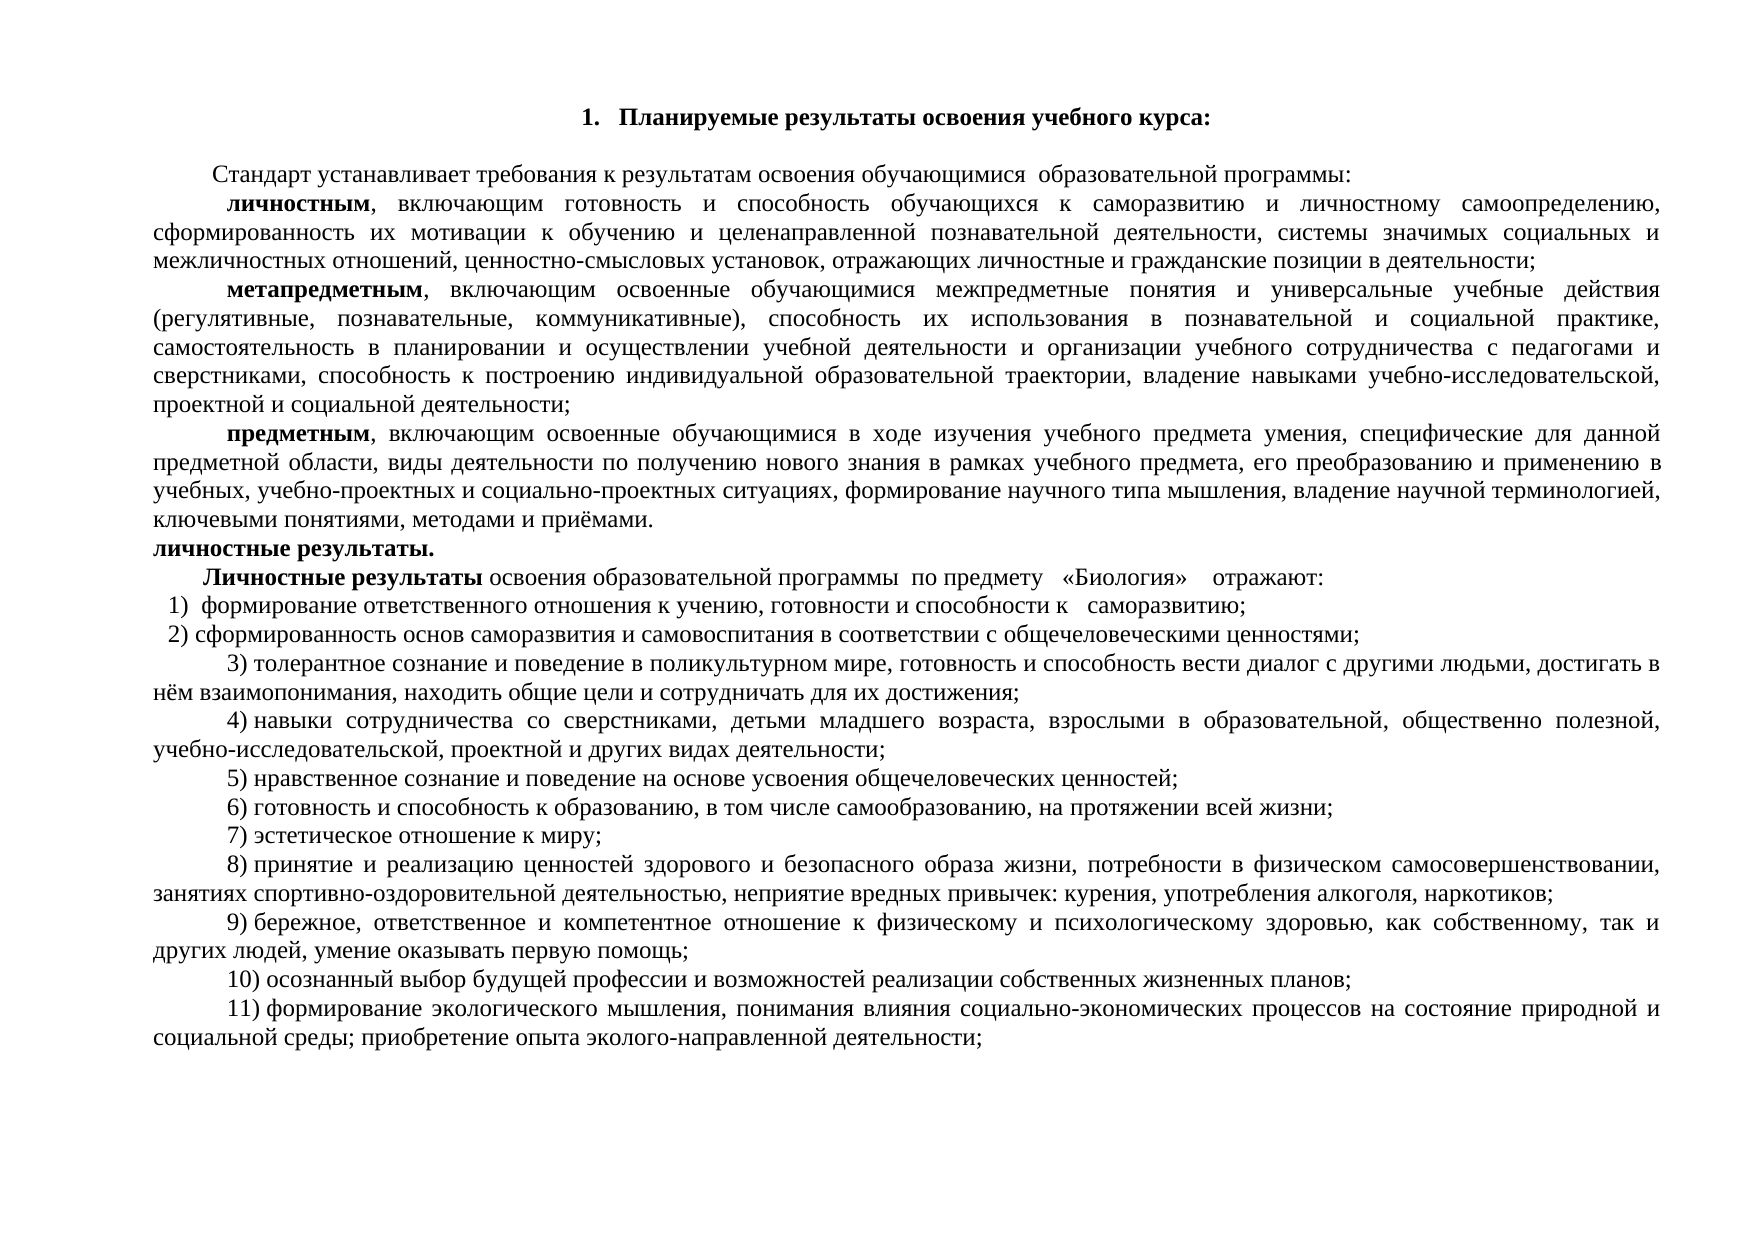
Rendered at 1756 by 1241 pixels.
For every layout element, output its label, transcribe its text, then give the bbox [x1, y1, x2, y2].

text 10) осознанный выбор будущей профессии и возможностей реализации собственных жизненных планов; [153, 964, 1661, 993]
list Планируемые результаты освоения учебного курса: [131, 102, 1661, 130]
text 11) формирование экологического мышления, понимания влияния социально-экономических процессов на состояние природной и социальной среды; приобретение опыта эколого-направленной деятельности; [153, 993, 1661, 1050]
text Личностные результаты освоения образовательной программы по предмету «Биология» отражают: [153, 562, 1661, 590]
text 9) бережное, ответственное и компетентное отношение к физическому и психологическому здоровью, как собственному, так и других людей, умение оказывать первую помощь; [153, 907, 1661, 964]
text 1) формирование ответственного отношения к учению, готовности и способности к саморазвитию; [168, 590, 1661, 619]
text предметным, включающим освоенные обучающимися в ходе изучения учебного предмета умения, специфические для данной предметной области, виды деятельности по получению нового знания в рамках учебного предмета, его преобразованию и применению в учебных, учебно-проектных и социально-проектных ситуациях, формирование научного типа мышления, владение научной терминологией, ключевыми понятиями, методами и приёмами. [153, 418, 1661, 533]
text личностным, включающим готовность и способность обучающихся к саморазвитию и личностному самоопределению, сформированность их мотивации к обучению и целенаправленной познавательной деятельности, системы значимых социальных и межличностных отношений, ценностно-смысловых установок, отражающих личностные и гражданские позиции в деятельности; [153, 188, 1661, 274]
text 8) принятие и реализацию ценностей здорового и безопасного образа жизни, потребности в физическом самосовершенствовании, занятиях спортивно-оздоровительной деятельностью, неприятие вредных привычек: курения, употребления алкоголя, наркотиков; [153, 849, 1661, 907]
text 3) толерантное сознание и поведение в поликультурном мире, готовность и способность вести диалог с другими людьми, достигать в нём взаимопонимания, находить общие цели и сотрудничать для их достижения; [153, 648, 1661, 705]
text личностные результаты. [153, 533, 1661, 562]
text 7) эстетическое отношение к миру; [153, 820, 1661, 849]
text метапредметным, включающим освоенные обучающимися межпредметные понятия и универсальные учебные действия (регулятивные, познавательные, коммуникативные), способность их использования в познавательной и социальной практике, самостоятельность в планировании и осуществлении учебной деятельности и организации учебного сотрудничества с педагогами и сверстниками, способность к построению индивидуальной образовательной траектории, владение навыками учебно-исследовательской, проектной и социальной деятельности; [153, 274, 1661, 418]
text Стандарт устанавливает требования к результатам освоения обучающимися образовательной программы: [153, 159, 1661, 188]
text 5) нравственное сознание и поведение на основе усвоения общечеловеческих ценностей; [153, 763, 1661, 792]
text 2) сформированность основ саморазвития и самовоспитания в соответствии с общечеловеческими ценностями; [168, 619, 1661, 648]
text 4) навыки сотрудничества со сверстниками, детьми младшего возраста, взрослыми в образовательной, общественно полезной, учебно-исследовательской, проектной и других видах деятельности; [153, 705, 1661, 763]
text 6) готовность и способность к образованию, в том числе самообразованию, на протяжении всей жизни; [153, 792, 1661, 820]
